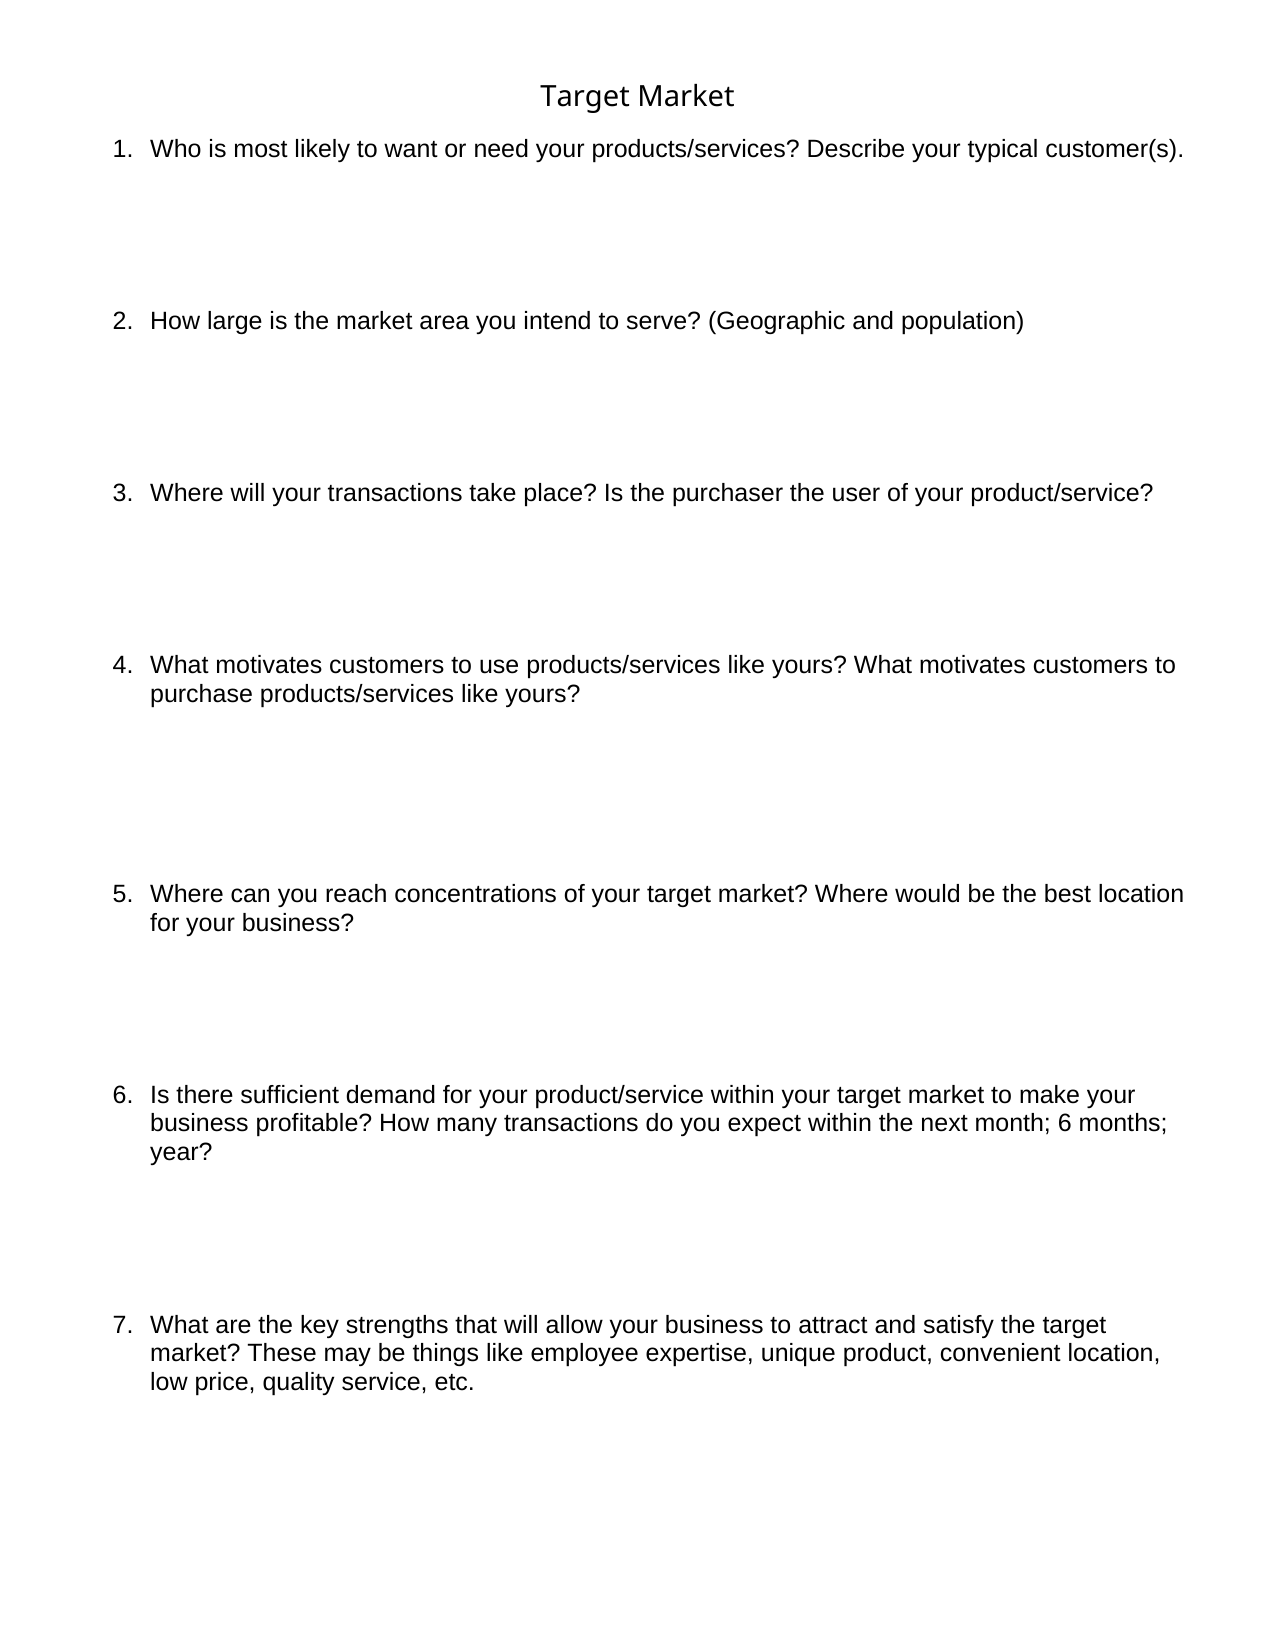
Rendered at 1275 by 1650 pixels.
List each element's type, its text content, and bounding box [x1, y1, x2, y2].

text Target Market [75, 75, 1200, 115]
list Who is most likely to want or need your products/services? Describe your typical customer(s). [112, 134, 1200, 306]
list Where will your transactions take place? Is the purchaser the user of your product/service? [112, 478, 1200, 650]
list Is there sufficient demand for your product/service within your target market to make your business profitable? How many transactions do you expect within the next month; 6 months; year? [112, 1079, 1200, 1166]
list How large is the market area you intend to serve? (Geographic and population) [112, 306, 1200, 478]
list What are the key strengths that will allow your business to attract and satisfy the target market? These may be things like employee expertise, unique product, convenient location, low price, quality service, etc. [112, 1309, 1200, 1396]
list Where can you reach concentrations of your target market? Where would be the best location for your business? [112, 879, 1200, 1079]
list What motivates customers to use products/services like yours? What motivates customers to purchase products/services like yours? [112, 650, 1200, 879]
